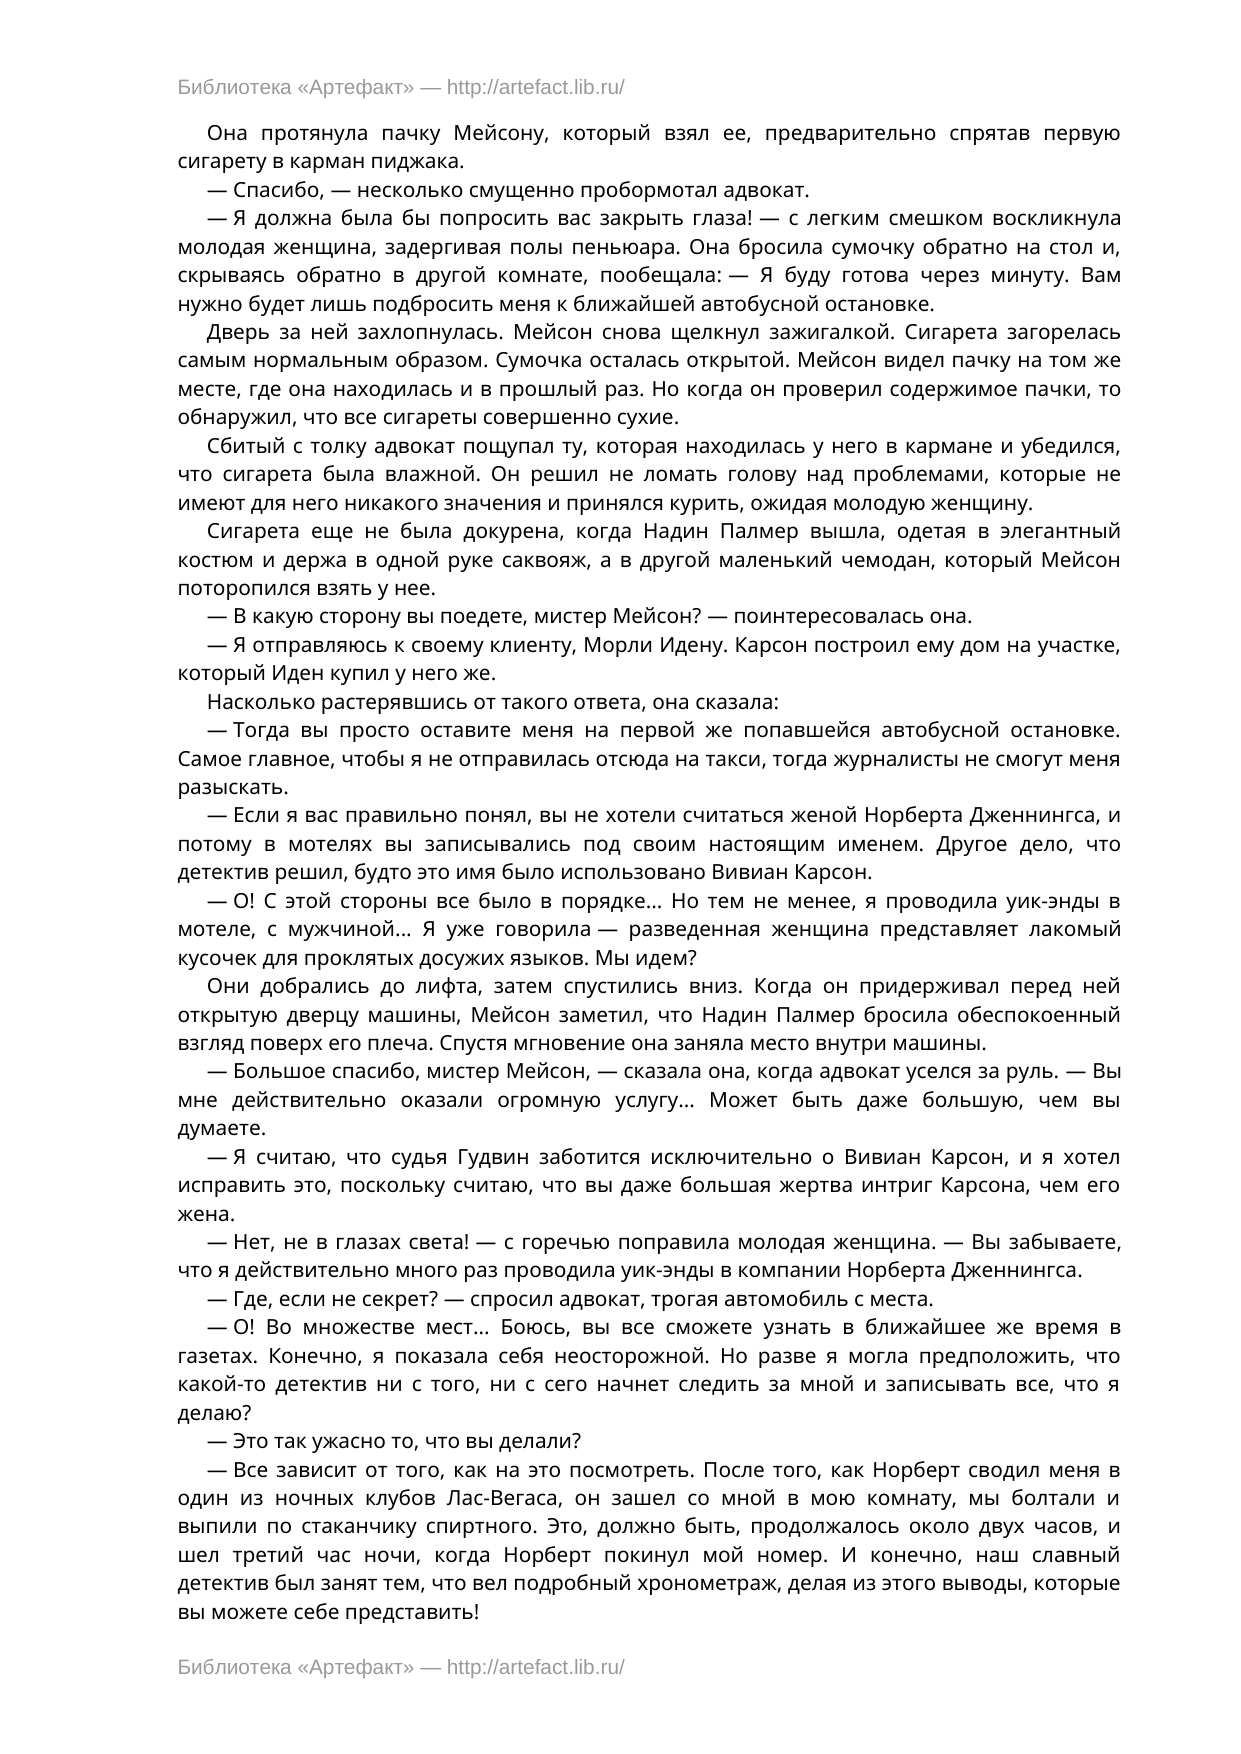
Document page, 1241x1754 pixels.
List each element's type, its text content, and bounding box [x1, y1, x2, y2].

text Она протянула пачку Мейсону, который взял ее, предварительно спрятав первую сигарету в карман пиджака. [177, 118, 1122, 175]
text Дверь за ней захлопнулась. Мейсон снова щелкнул зажигалкой. Сигарета загорелась самым нормальным образом. Сумочка осталась открытой. Мейсон видел пачку на том же месте, где она находилась и в прошлый раз. Но когда он проверил содержимое пачки, то обнаружил, что все сигареты совершенно сухие. [177, 317, 1122, 431]
text Они добрались до лифта, затем спустились вниз. Когда он придерживал перед ней открытую дверцу машины, Мейсон заметил, что Надин Палмер бросила обеспокоенный взгляд поверх его плеча. Спустя мгновение она заняла место внутри машины. [177, 971, 1122, 1057]
text — О! С этой стороны все было в порядке... Но тем не менее, я проводила уик-энды в мотеле, с мужчиной... Я уже говорила — разведенная женщина представляет лакомый кусочек для проклятых досужих языков. Мы идем? [177, 886, 1122, 971]
text — Все зависит от того, как на это посмотреть. После того, как Норберт сводил меня в один из ночных клубов Лас-Вегаса, он зашел со мной в мою комнату, мы болтали и выпили по стаканчику спиртного. Это, должно быть, продолжалось около двух часов, и шел третий час ночи, когда Норберт покинул мой номер. И конечно, наш славный детектив был занят тем, что вел подробный хронометраж, делая из этого выводы, которые вы можете себе представить! [177, 1455, 1122, 1625]
text — О! Во множестве мест... Боюсь, вы все сможете узнать в ближайшее же время в газетах. Конечно, я показала себя неосторожной. Но разве я могла предположить, что какой-то детектив ни с того, ни с сего начнет следить за мной и записывать все, что я делаю? [177, 1312, 1122, 1426]
text Сбитый с толку адвокат пощупал ту, которая находилась у него в кармане и убедился, что сигарета была влажной. Он решил не ломать голову над проблемами, которые не имеют для него никакого значения и принялся курить, ожидая молодую женщину. [177, 431, 1122, 516]
text — Если я вас правильно понял, вы не хотели считаться женой Норберта Дженнингса, и потому в мотелях вы записывались под своим настоящим именем. Другое дело, что детектив решил, будто это имя было использовано Вивиан Карсон. [177, 801, 1122, 886]
text — Большое спасибо, мистер Мейсон, — сказала она, когда адвокат уселся за руль. — Вы мне действительно оказали огромную услугу... Может быть даже большую, чем вы думаете. [177, 1057, 1122, 1142]
text — Где, если не секрет? — спросил адвокат, трогая автомобиль с места. [177, 1284, 1122, 1312]
text Сигарета еще не была докурена, когда Надин Палмер вышла, одетая в элегантный костюм и держа в одной руке саквояж, а в другой маленький чемодан, который Мейсон поторопился взять у нее. [177, 516, 1122, 602]
text — Я считаю, что судья Гудвин заботится исключительно о Вивиан Карсон, и я хотел исправить это, поскольку считаю, что вы даже большая жертва интриг Карсона, чем его жена. [177, 1142, 1122, 1227]
text — Спасибо, — несколько смущенно пробормотал адвокат. [177, 175, 1122, 203]
text — Я должна была бы попросить вас закрыть глаза! — с легким смешком воскликнула молодая женщина, задергивая полы пеньюара. Она бросила сумочку обратно на стол и, скрываясь обратно в другой комнате, пообещала: — Я буду готова через минуту. Вам нужно будет лишь подбросить меня к ближайшей автобусной остановке. [177, 203, 1122, 317]
text — В какую сторону вы поедете, мистер Мейсон? — поинтересовалась она. [177, 602, 1122, 630]
text Насколько растерявшись от такого ответа, она сказала: [177, 687, 1122, 715]
text — Это так ужасно то, что вы делали? [177, 1426, 1122, 1455]
text — Тогда вы просто оставите меня на первой же попавшейся автобусной остановке. Самое главное, чтобы я не отправилась отсюда на такси, тогда журналисты не смогут меня разыскать. [177, 715, 1122, 801]
text — Я отправляюсь к своему клиенту, Морли Идену. Карсон построил ему дом на участке, который Иден купил у него же. [177, 630, 1122, 687]
text — Нет, не в глазах света! — с горечью поправила молодая женщина. — Вы забываете, что я действительно много раз проводила уик-энды в компании Норберта Дженнингса. [177, 1227, 1122, 1284]
